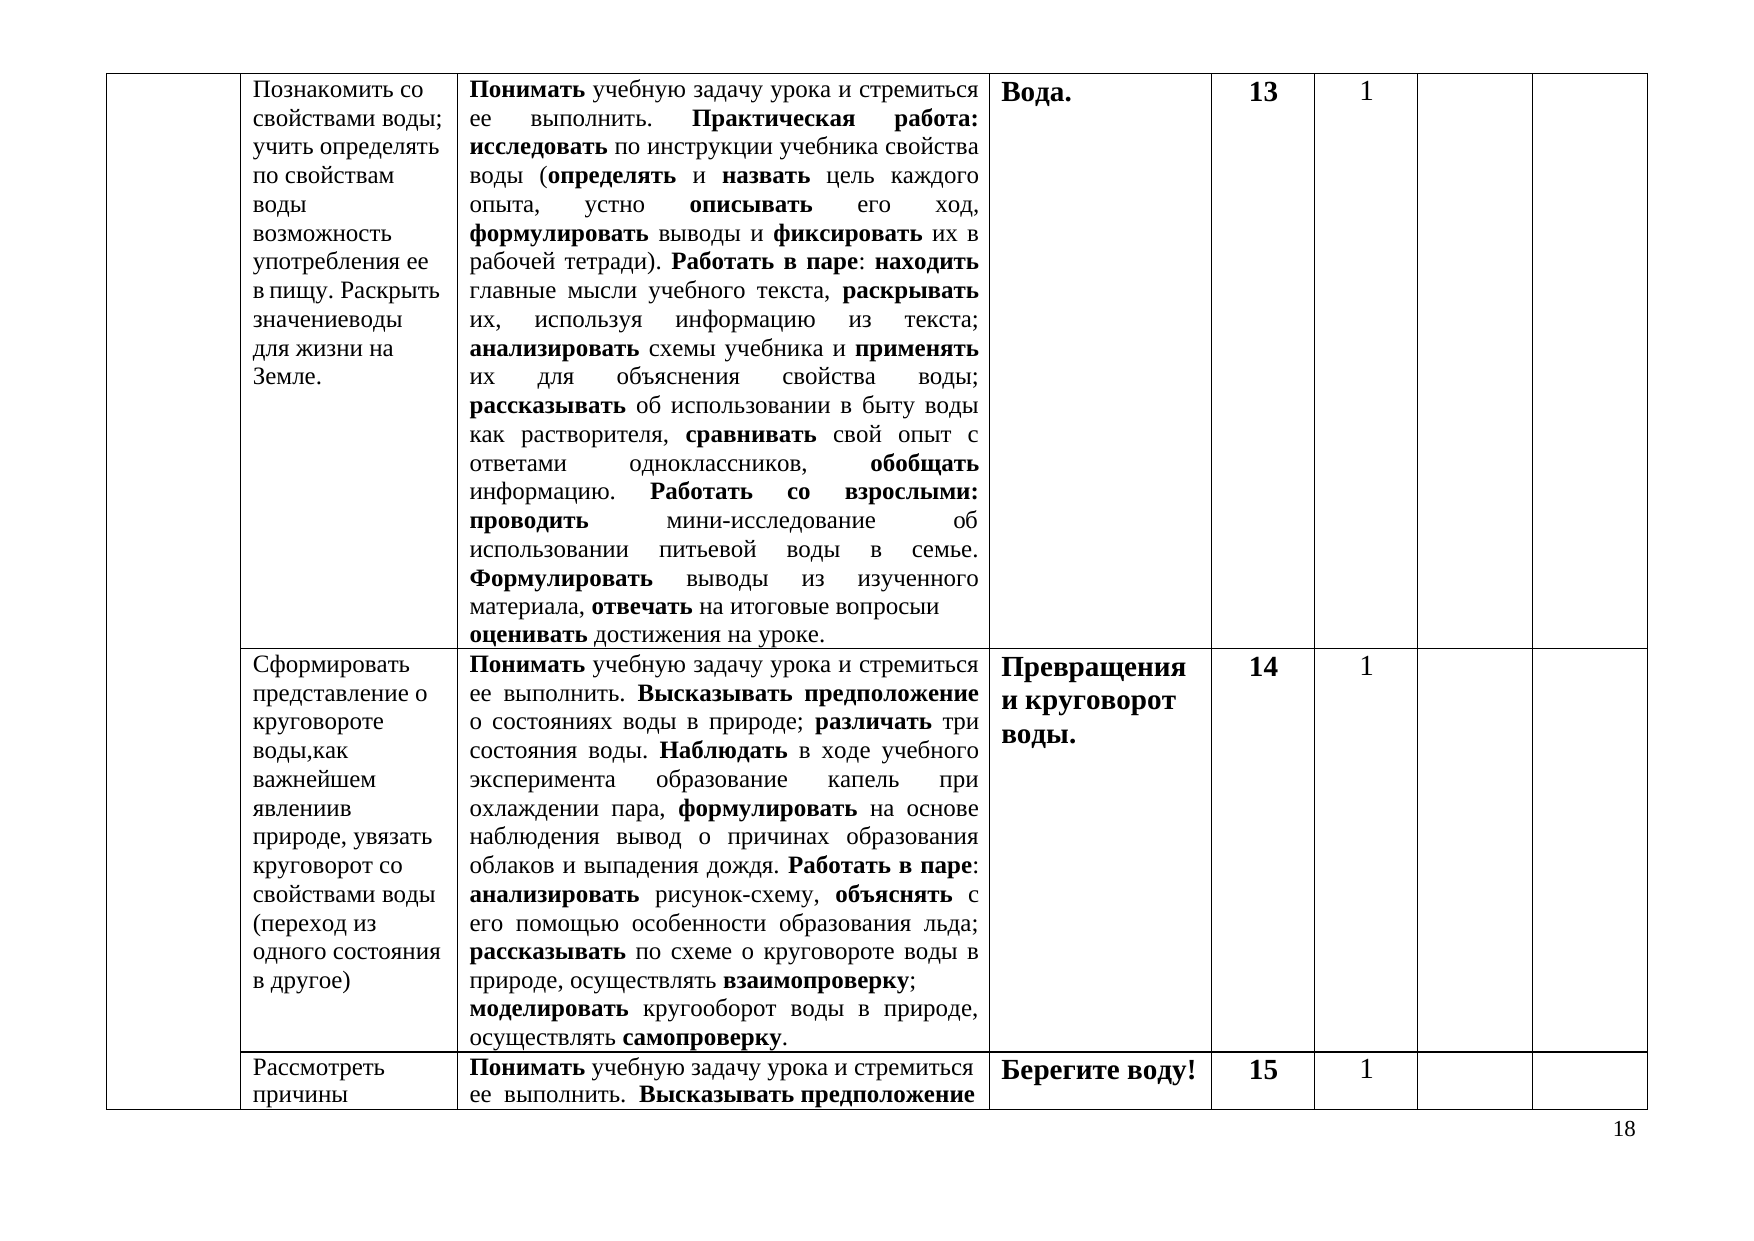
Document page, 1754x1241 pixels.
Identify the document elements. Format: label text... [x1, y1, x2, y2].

table_cell Понимать учебную задачу урока и стремиться ее выполнить. Высказывать предположение о состояниях воды в природе; различать три состояния воды. Наблюдать в ходе учебного эксперимента образование капель при охлаждении пара, формулировать на основе наблюдения вывод о причинах образования облаков и выпадения дождя. Работать в паре: анализировать рисунок-схему, объяснять с его помощью особенности образования льда; рассказывать по схеме о круговороте воды в природе, осуществлять взаимопроверку; моделировать кругооборот воды в природе, осуществлять самопроверку. [458, 649, 989, 1051]
table_header [107, 74, 240, 1109]
table_cell Превращения и круговорот воды. [990, 649, 1211, 1051]
table_cell 1 [1315, 1053, 1417, 1109]
table_cell Рассмотреть причины [241, 1053, 457, 1109]
table_header Вода. [990, 74, 1211, 648]
table_header Понимать учебную задачу урока и стремиться ее выполнить. Практическая работа: исследовать по инструкции учебника свойства воды (определять и назвать цель каждого опыта, устно описывать его ход, формулировать выводы и фиксировать их в рабочей тетради). Работать в паре: находить главные мысли учебного текста, раскрывать их, используя информацию из текста; анализировать схемы учебника и применять их для объяснения свойства воды; рассказывать об использовании в быту воды как растворителя, сравнивать свой опыт с ответами одноклассников, обобщать информацию. Работать со взрослыми: проводить мини-исследование об использовании питьевой воды в семье. Формулировать выводы из изученного материала, отвечать на итоговые вопросыи оценивать достижения на уроке. [458, 74, 989, 648]
table_cell [1533, 649, 1647, 1051]
table_cell 1 [1315, 649, 1417, 1051]
table_header 1 [1315, 74, 1417, 648]
table_header 13 [1212, 74, 1314, 648]
table_cell Сформировать представление о круговороте воды,как важнейшем явлениив природе, увязать круговорот со свойствами воды (переход из одного состояния в другое) [241, 649, 457, 1051]
table_header [1418, 74, 1532, 648]
table_cell [1533, 1053, 1647, 1109]
table_header Познакомить со свойствами воды; учить определять по свойствам воды возможность употребления ее в пищу. Раскрыть значениеводы для жизни на Земле. [241, 74, 457, 648]
table_cell [1418, 649, 1532, 1051]
table_cell 15 [1212, 1053, 1314, 1109]
table_cell 14 [1212, 649, 1314, 1051]
table_cell [1418, 1053, 1532, 1109]
table_header [1533, 74, 1647, 648]
table_cell Понимать учебную задачу урока и стремиться ее выполнить. Высказывать предположение [458, 1053, 989, 1109]
table_cell Берегите воду! [990, 1053, 1211, 1109]
